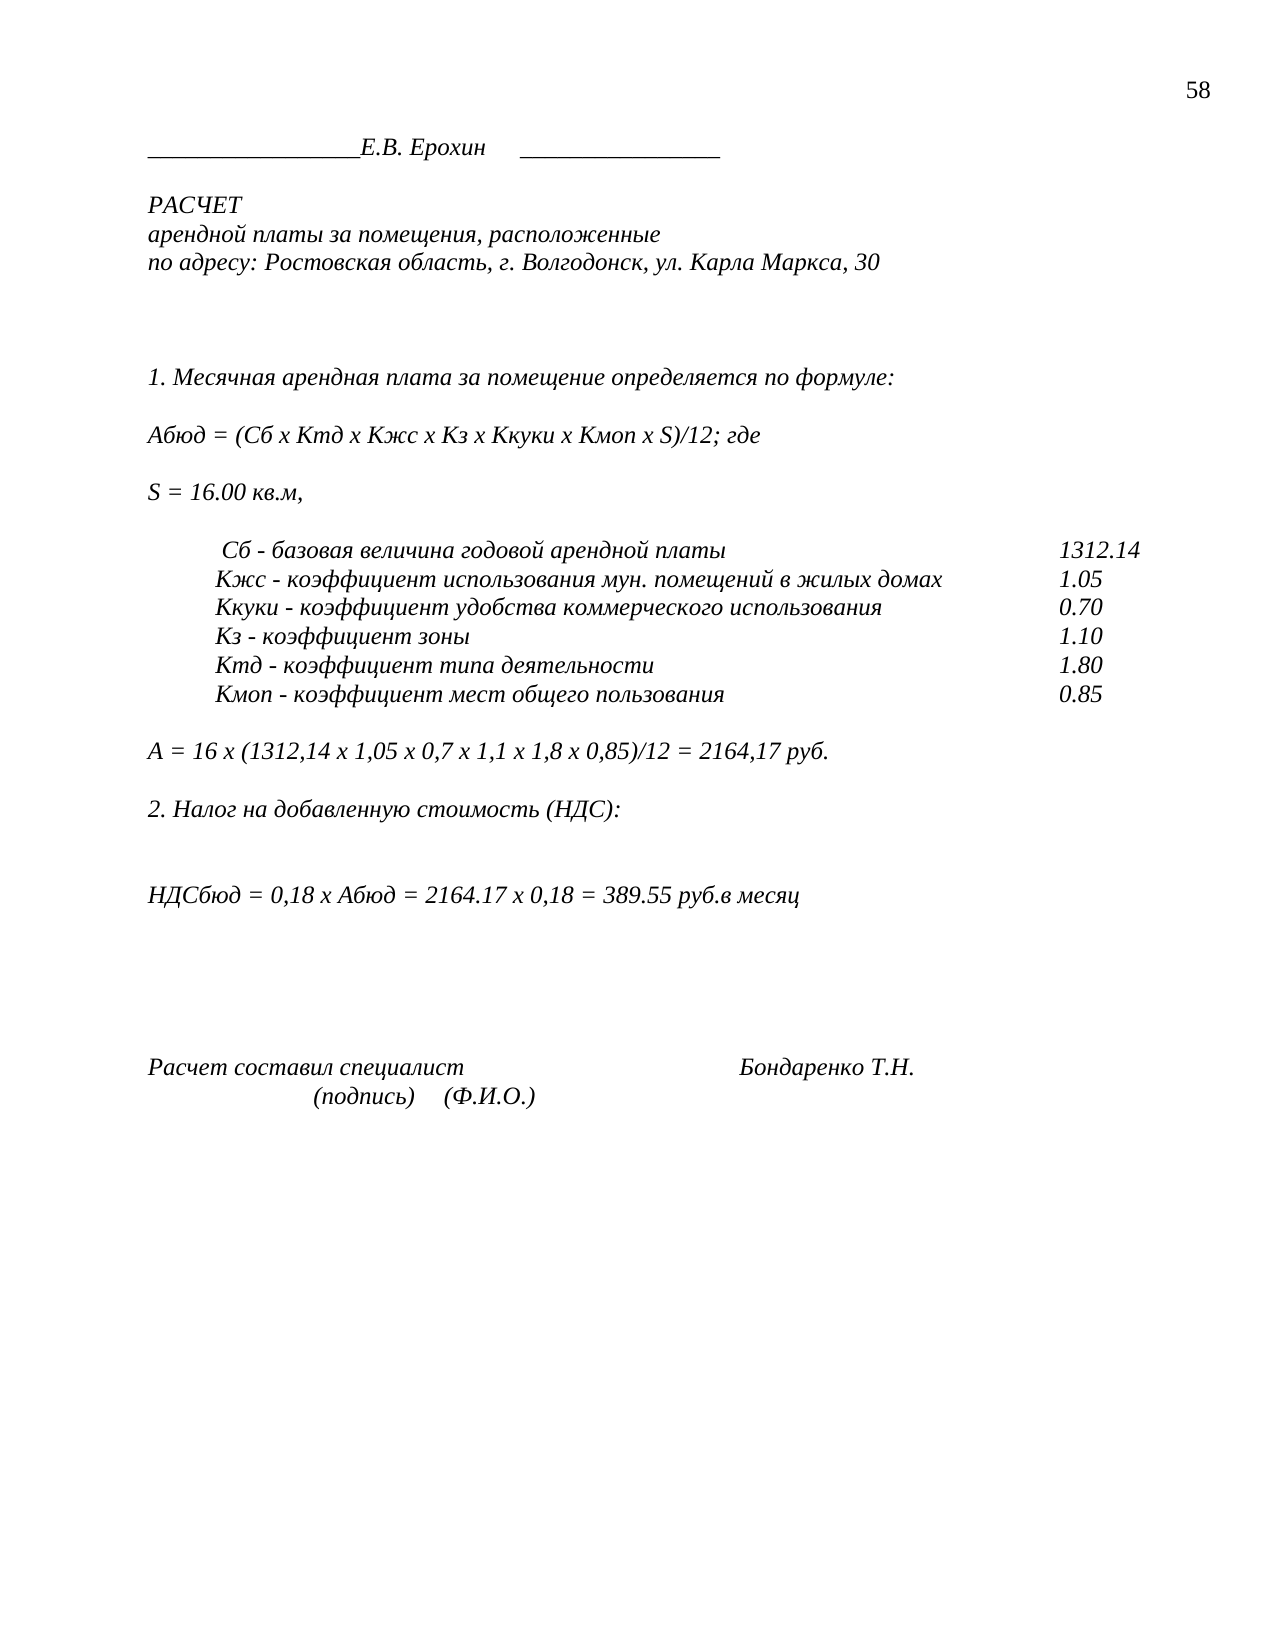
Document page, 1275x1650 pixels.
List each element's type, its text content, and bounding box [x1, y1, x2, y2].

table_cell Кжс - коэффициент использования мун. помещений в жилых домах [204, 564, 1048, 592]
table_cell Кмоп - коэффициент мест общего пользования [204, 679, 1048, 707]
table_header Сб - базовая величина годовой арендной платы [204, 535, 1048, 564]
text 1. Месячная арендная плата за помещение определяется по формуле: [148, 362, 1211, 391]
text НДСбюд = 0,18 x Абюд = 2164.17 x 0,18 = 389.55 руб.в месяц [148, 880, 1211, 909]
text арендной платы за помещения, расположенные [148, 219, 1211, 247]
text S = 16.00 кв.м, [148, 477, 1211, 506]
text РАСЧЕТ [148, 190, 1211, 219]
text _________________Е.В. Ерохин ________________ [148, 132, 1211, 161]
table_cell Ккуки - коэффициент удобства коммерческого использования [204, 593, 1048, 621]
text Абюд = (Сб x Ктд x Кжс x Кз x Ккуки x Кмоп x S)/12; где [148, 420, 1211, 449]
text 2. Налог на добавленную стоимость (НДС): [148, 794, 1211, 822]
text (подпись) (Ф.И.О.) [148, 1081, 1211, 1110]
table_cell 1.80 [1048, 650, 1222, 679]
table_cell 1.10 [1048, 621, 1222, 650]
text по адресу: Ростовская область, г. Волгодонск, ул. Карла Маркса, 30 [148, 247, 1211, 276]
text А = 16 x (1312,14 x 1,05 x 0,7 x 1,1 x 1,8 x 0,85)/12 = 2164,17 руб. [148, 736, 1211, 765]
table_cell 1.05 [1048, 564, 1222, 592]
table_cell 0.70 [1048, 593, 1222, 621]
table_cell Кз - коэффициент зоны [204, 621, 1048, 650]
table_cell 0.85 [1048, 679, 1222, 707]
table_header 1312.14 [1048, 535, 1222, 564]
table_cell Ктд - коэффициент типа деятельности [204, 650, 1048, 679]
text Расчет составил специалист Бондаренко Т.Н. [148, 1052, 1211, 1081]
